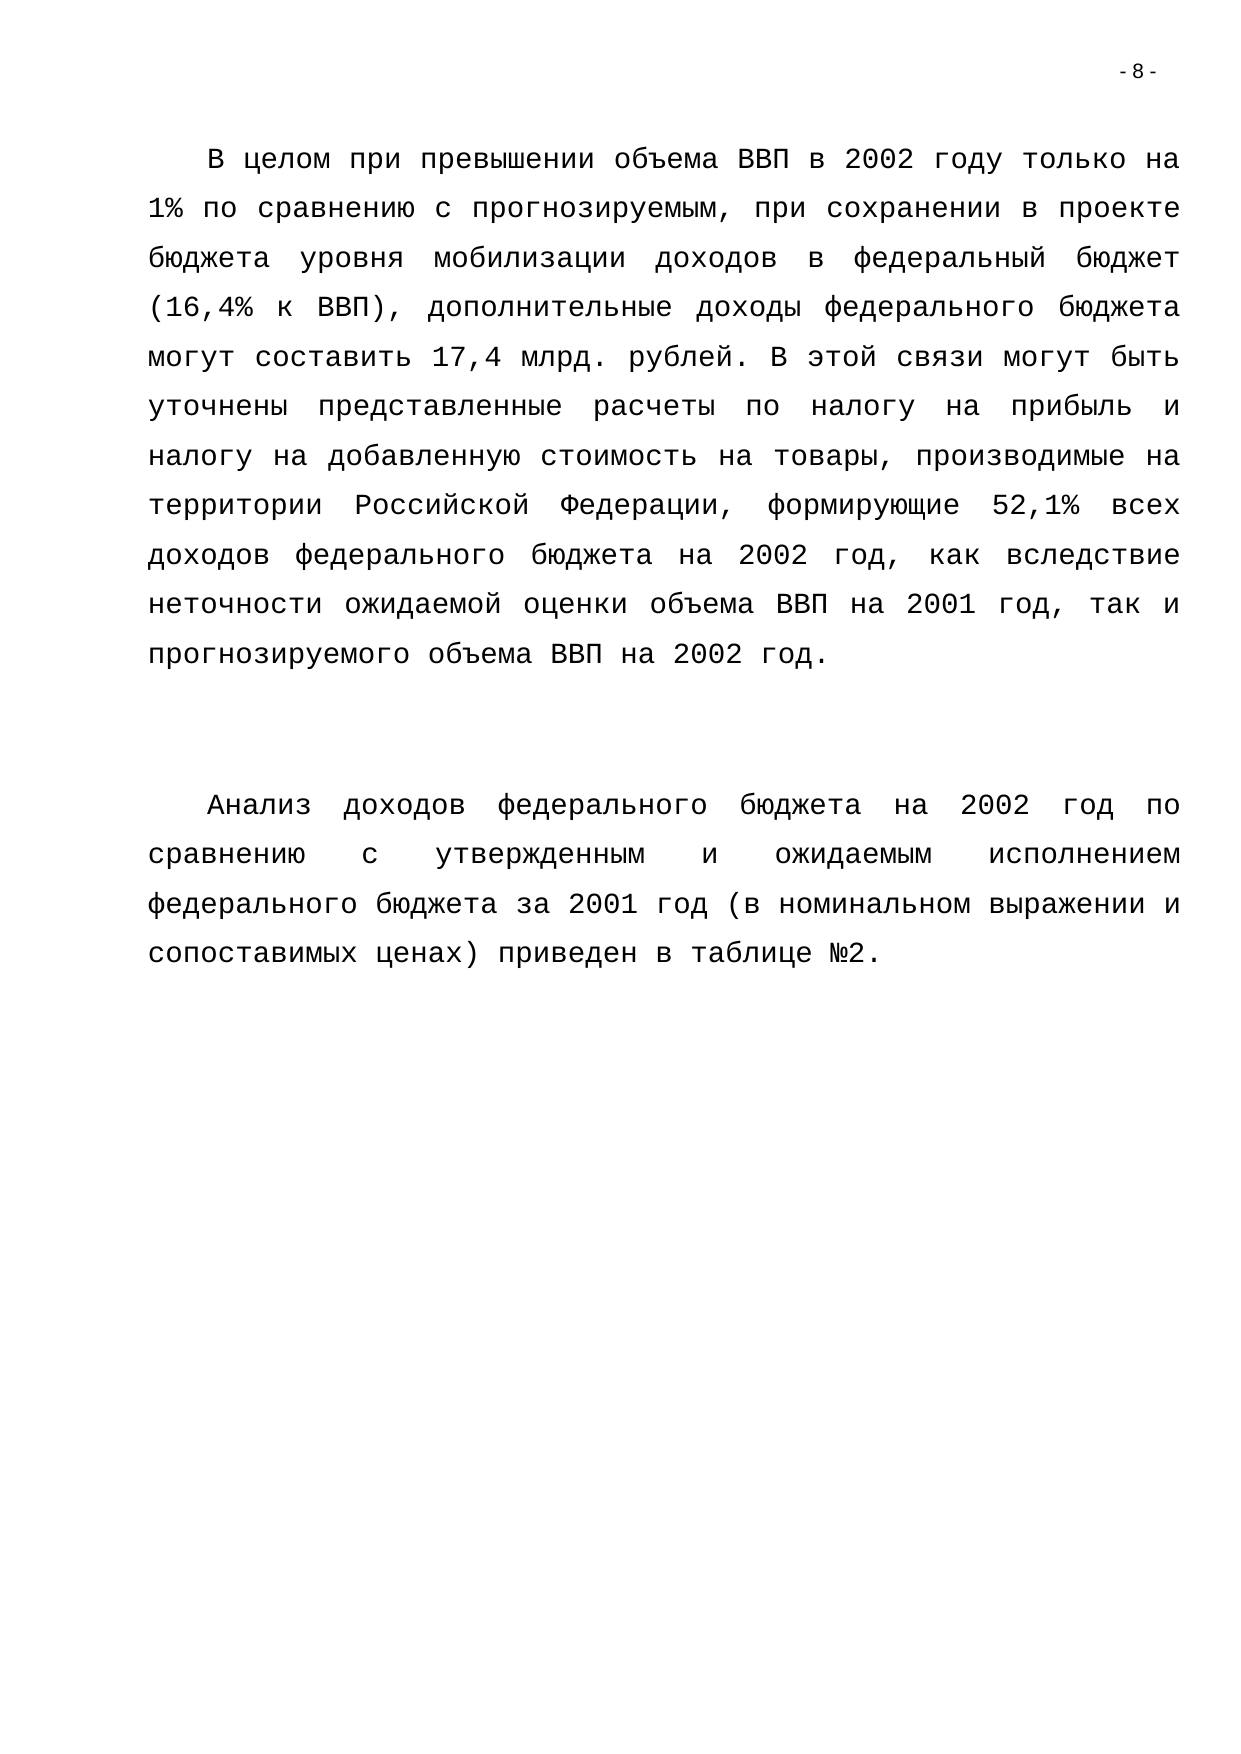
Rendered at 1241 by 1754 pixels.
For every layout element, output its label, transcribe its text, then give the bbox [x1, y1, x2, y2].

text Анализ доходов федерального бюджета на 2002 год по сравнению с утвержденным и ожидаемым исполнением федерального бюджета за 2001 год (в номинальном выражении и сопоставимых ценах) приведен в таблице №2. [148, 790, 1181, 971]
text В целом при превышении объема ВВП в 2002 году только на 1% по сравнению с прогнозируемым, при сохранении в проекте бюджета уровня мобилизации доходов в федеральный бюджет (16,4% к ВВП), дополнительные доходы федерального бюджета могут составить 17,4 млрд. рублей. В этой связи могут быть уточнены представленные расчеты по налогу на прибыль и налогу на добавленную стоимость на товары, производимые на территории Российской Федерации, формирующие 52,1% всех доходов федерального бюджета на 2002 год, как вследствие неточности ожидаемой оценки объема ВВП на 2001 год, так и прогнозируемого объема ВВП на 2002 год. [148, 144, 1181, 672]
